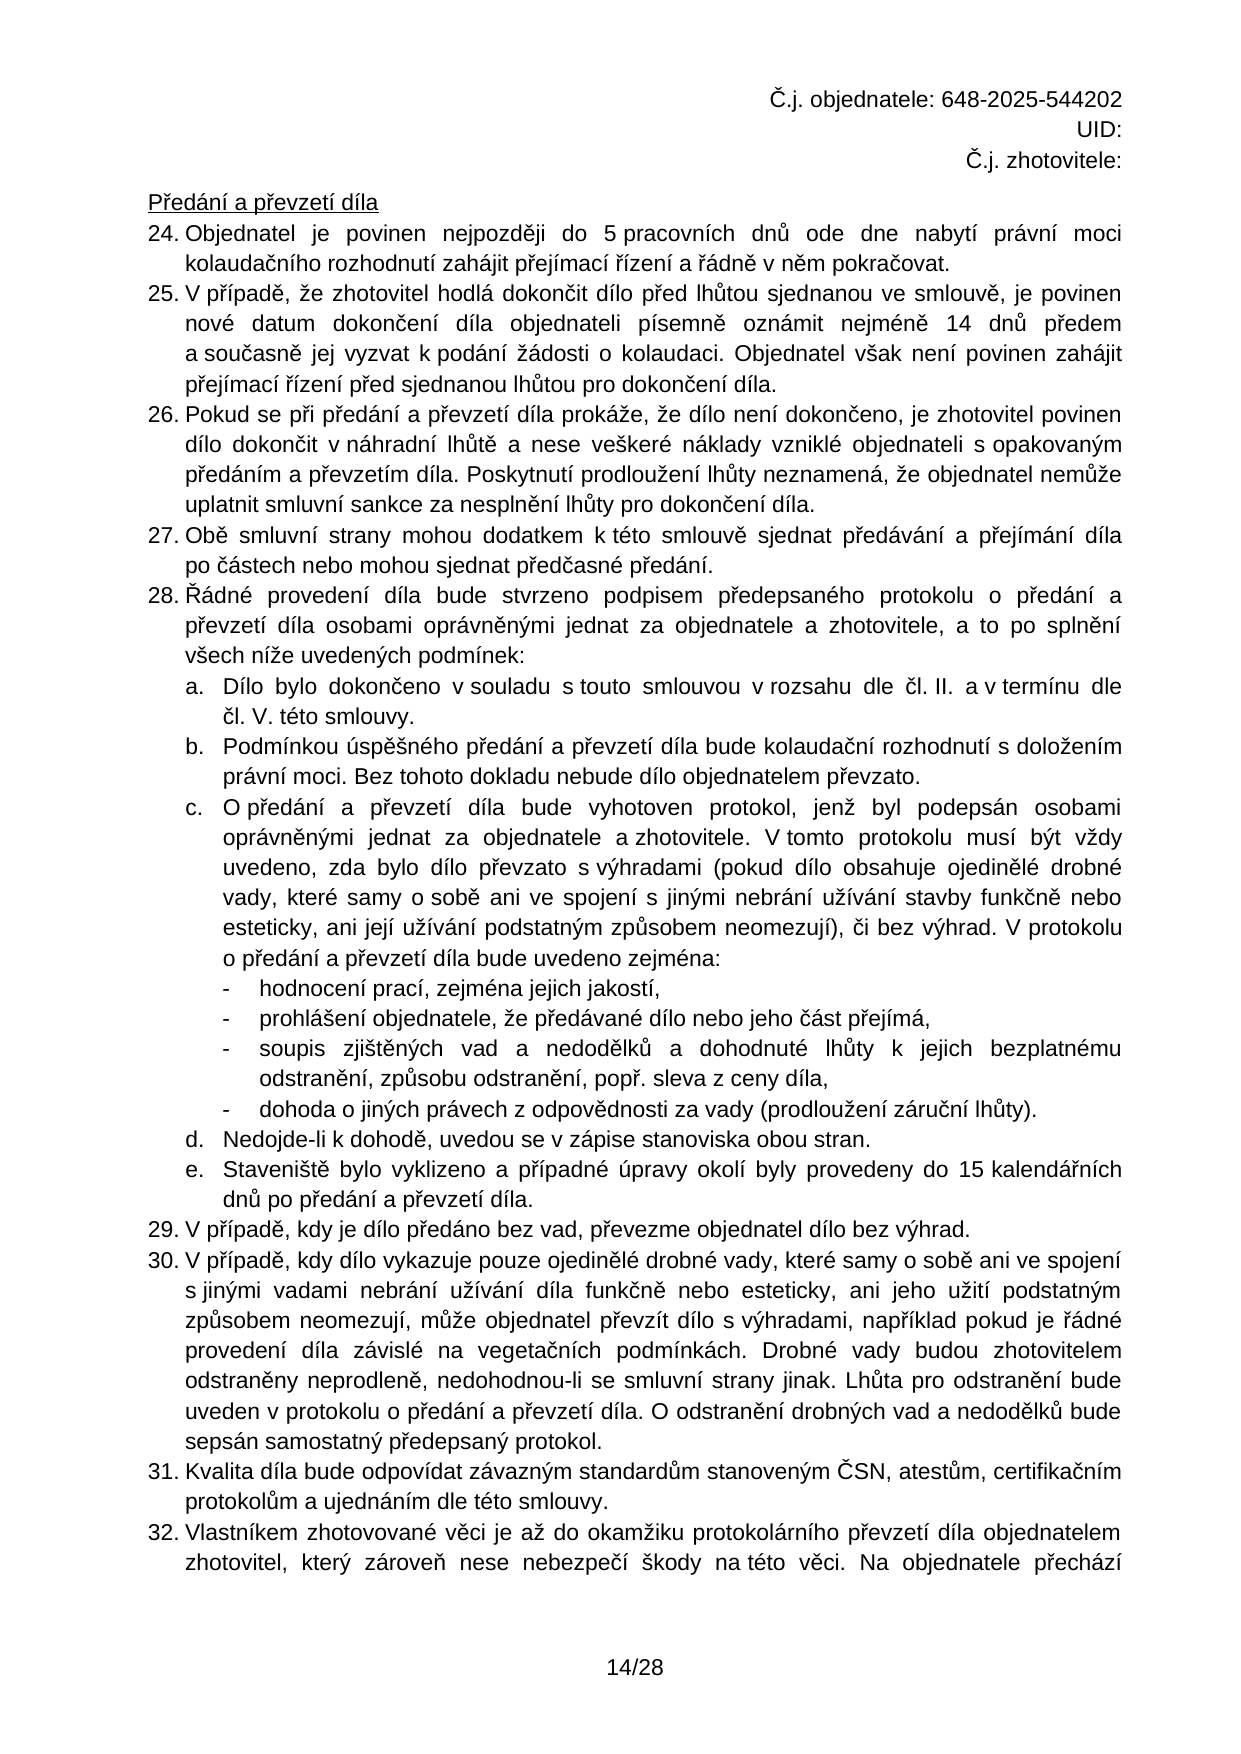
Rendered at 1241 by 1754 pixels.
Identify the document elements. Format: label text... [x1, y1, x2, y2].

list Pokud se při předání a převzetí díla prokáže, že dílo není dokončeno, je zhotovitel povinen dílo dokončit v náhradní lhůtě a nese veškeré náklady vzniklé objednateli s opakovaným předáním a převzetím díla. Poskytnutí prodloužení lhůty neznamená, že objednatel nemůže uplatnit smluvní sankce za nesplnění lhůty pro dokončení díla. [148, 401, 1122, 518]
list prohlášení objednatele, že předávané dílo nebo jeho část přejímá, [222, 1005, 1122, 1031]
list Dílo bylo dokončeno v souladu s touto smlouvou v rozsahu dle čl. II. a v termínu dle čl. V. této smlouvy. [185, 673, 1122, 729]
list O předání a převzetí díla bude vyhotoven protokol, jenž byl podepsán osobami oprávněnými jednat za objednatele a zhotovitele. V tomto protokolu musí být vždy uvedeno, zda bylo dílo převzato s výhradami (pokud dílo obsahuje ojedinělé drobné vady, které samy o sobě ani ve spojení s jinými nebrání užívání stavby funkčně nebo esteticky, ani její užívání podstatným způsobem neomezují), či bez výhrad. V protokolu o předání a převzetí díla bude uvedeno zejména: [185, 793, 1122, 971]
list soupis zjištěných vad a nedodělků a dohodnuté lhůty k jejich bezplatnému odstranění, způsobu odstranění, popř. sleva z ceny díla, [222, 1035, 1122, 1092]
list Staveniště bylo vyklizeno a případné úpravy okolí byly provedeny do 15 kalendářních dnů po předání a převzetí díla. [185, 1156, 1122, 1213]
list Kvalita díla bude odpovídat závazným standardům stanoveným ČSN, atestům, certifikačním protokolům a ujednáním dle této smlouvy. [148, 1458, 1122, 1515]
list V případě, že zhotovitel hodlá dokončit dílo před lhůtou sjednanou ve smlouvě, je povinen nové datum dokončení díla objednateli písemně oznámit nejméně 14 dnů předem a současně jej vyzvat k podání žádosti o kolaudaci. Objednatel však není povinen zahájit přejímací řízení před sjednanou lhůtou pro dokončení díla. [148, 280, 1122, 397]
text Předání a převzetí díla [148, 189, 1122, 216]
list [148, 1518, 1122, 1575]
list hodnocení prací, zejména jejich jakostí, [222, 975, 1122, 1001]
list V případě, kdy dílo vykazuje pouze ojedinělé drobné vady, které samy o sobě ani ve spojení s jinými vadami nebrání užívání díla funkčně nebo esteticky, ani jeho užití podstatným způsobem neomezují, může objednatel převzít dílo s výhradami, například pokud je řádné provedení díla závislé na vegetačních podmínkách. Drobné vady budou zhotovitelem odstraněny neprodleně, nedohodnou-li se smluvní strany jinak. Lhůta pro odstranění bude uveden v protokolu o předání a převzetí díla. O odstranění drobných vad a nedodělků bude sepsán samostatný předepsaný protokol. [148, 1247, 1122, 1454]
list Podmínkou úspěšného předání a převzetí díla bude kolaudační rozhodnutí s doložením právní moci. Bez tohoto dokladu nebude dílo objednatelem převzato. [185, 733, 1122, 790]
list Obě smluvní strany mohou dodatkem k této smlouvě sjednat předávání a přejímání díla po částech nebo mohou sjednat předčasné předání. [148, 522, 1122, 578]
list V případě, kdy je dílo předáno bez vad, převezme objednatel dílo bez výhrad. [148, 1216, 1122, 1243]
list Nedojde-li k dohodě, uvedou se v zápise stanoviska obou stran. [185, 1126, 1122, 1152]
list Řádné provedení díla bude stvrzeno podpisem předepsaného protokolu o předání a převzetí díla osobami oprávněnými jednat za objednatele a zhotovitele, a to po splnění všech níže uvedených podmínek: [148, 582, 1122, 669]
list dohoda o jiných právech z odpovědnosti za vady (prodloužení záruční lhůty). [222, 1096, 1122, 1122]
list Objednatel je povinen nejpozději do 5 pracovních dnů ode dne nabytí právní moci kolaudačního rozhodnutí zahájit přejímací řízení a řádně v něm pokračovat. [148, 219, 1122, 276]
